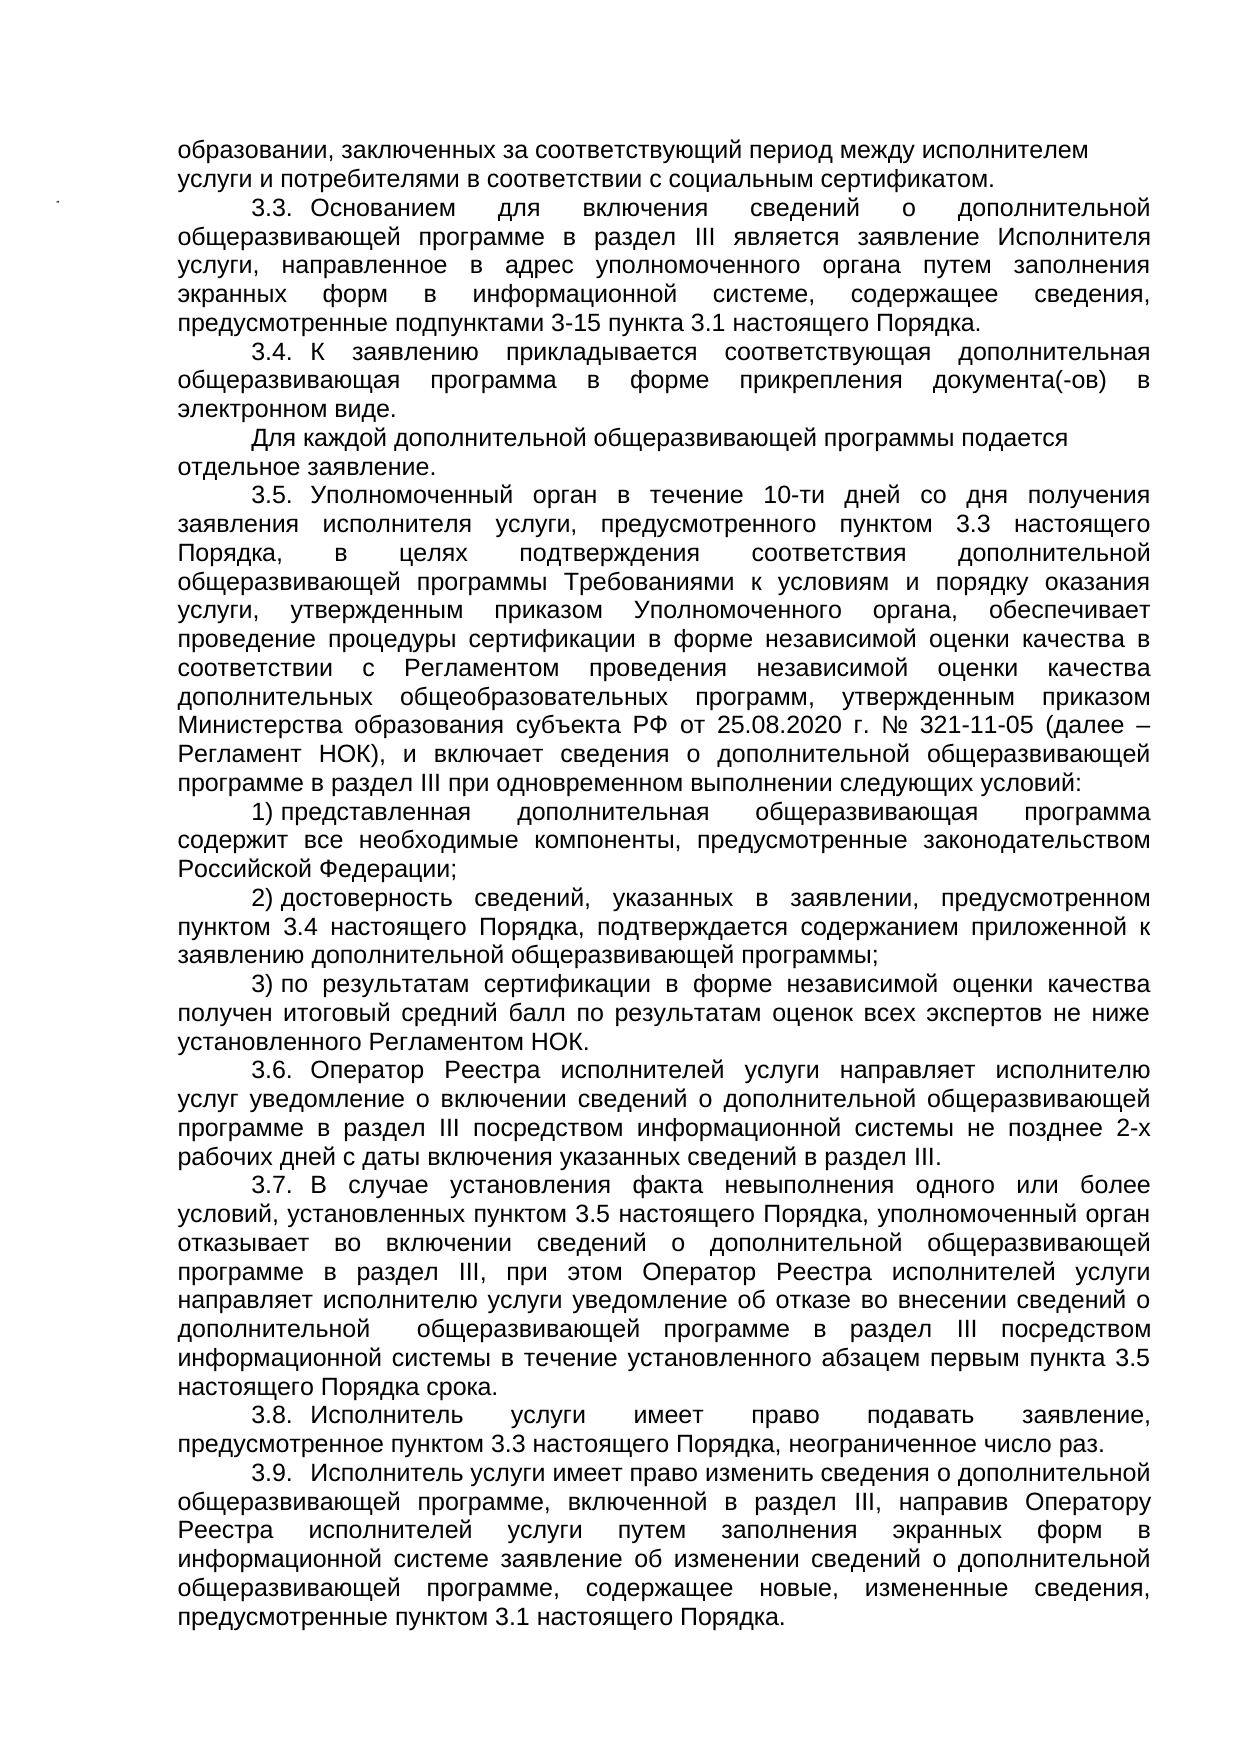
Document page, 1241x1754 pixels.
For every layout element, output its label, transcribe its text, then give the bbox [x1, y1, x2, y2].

list К заявлению прикладывается соответствующая дополнительная общеразвивающая программа в форме прикрепления документа(-ов) в электронном виде. [177, 337, 1152, 423]
list Для каждой дополнительной общеразвивающей программы подается отдельное заявление. [177, 423, 1152, 480]
list по результатам сертификации в форме независимой оценки качества получен итоговый средний балл по результатам оценок всех экспертов не ниже установленного Регламентом НОК. [177, 969, 1152, 1055]
list Уполномоченный орган в течение 10-ти дней со дня получения заявления исполнителя услуги, предусмотренного пунктом 3.3 настоящего Порядка, в целях подтверждения соответствия дополнительной общеразвивающей программы Требованиями к условиям и порядку оказания услуги, утвержденным приказом Уполномоченного органа, обеспечивает проведение процедуры сертификации в форме независимой оценки качества в соответствии с Регламентом проведения независимой оценки качества дополнительных общеобразовательных программ, утвержденным приказом Министерства образования субъекта РФ от 25.08.2020 г. № 321-11-05 (далее – Регламент НОК), и включает сведения о дополнительной общеразвивающей программе в раздел III при одновременном выполнении следующих условий: [177, 480, 1152, 797]
list достоверность сведений, указанных в заявлении, предусмотренном пунктом 3.4 настоящего Порядка, подтверждается содержанием приложенной к заявлению дополнительной общеразвивающей программы; [177, 883, 1152, 969]
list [177, 135, 1152, 193]
list Исполнитель услуги имеет право изменить сведения о дополнительной общеразвивающей программе, включенной в раздел III, направив Оператору Реестра исполнителей услуги путем заполнения экранных форм в информационной системе заявление об изменении сведений о дополнительной общеразвивающей программе, содержащее новые, измененные сведения, предусмотренные пунктом 3.1 настоящего Порядка. [177, 1458, 1152, 1630]
list Исполнитель услуги имеет право подавать заявление, предусмотренное пунктом 3.3 настоящего Порядка, неограниченное число раз. [177, 1400, 1152, 1458]
list Основанием для включения сведений о дополнительной общеразвивающей программе в раздел III является заявление Исполнителя услуги, направленное в адрес уполномоченного органа путем заполнения экранных форм в информационной системе, содержащее сведения, предусмотренные подпунктами 3-15 пункта 3.1 настоящего Порядка. [177, 193, 1152, 337]
list В случае установления факта невыполнения одного или более условий, установленных пунктом 3.5 настоящего Порядка, уполномоченный орган отказывает во включении сведений о дополнительной общеразвивающей программе в раздел III, при этом Оператор Реестра исполнителей услуги направляет исполнителю услуги уведомление об отказе во внесении сведений о дополнительной общеразвивающей программе в раздел III посредством информационной системы в течение установленного абзацем первым пункта 3.5 настоящего Порядка срока. [177, 1170, 1152, 1400]
list представленная дополнительная общеразвивающая программа содержит все необходимые компоненты, предусмотренные законодательством Российской Федерации; [177, 797, 1152, 883]
list Оператор Реестра исполнителей услуги направляет исполнителю услуг уведомление о включении сведений о дополнительной общеразвивающей программе в раздел III посредством информационной системы не позднее 2-х рабочих дней с даты включения указанных сведений в раздел III. [177, 1055, 1152, 1170]
